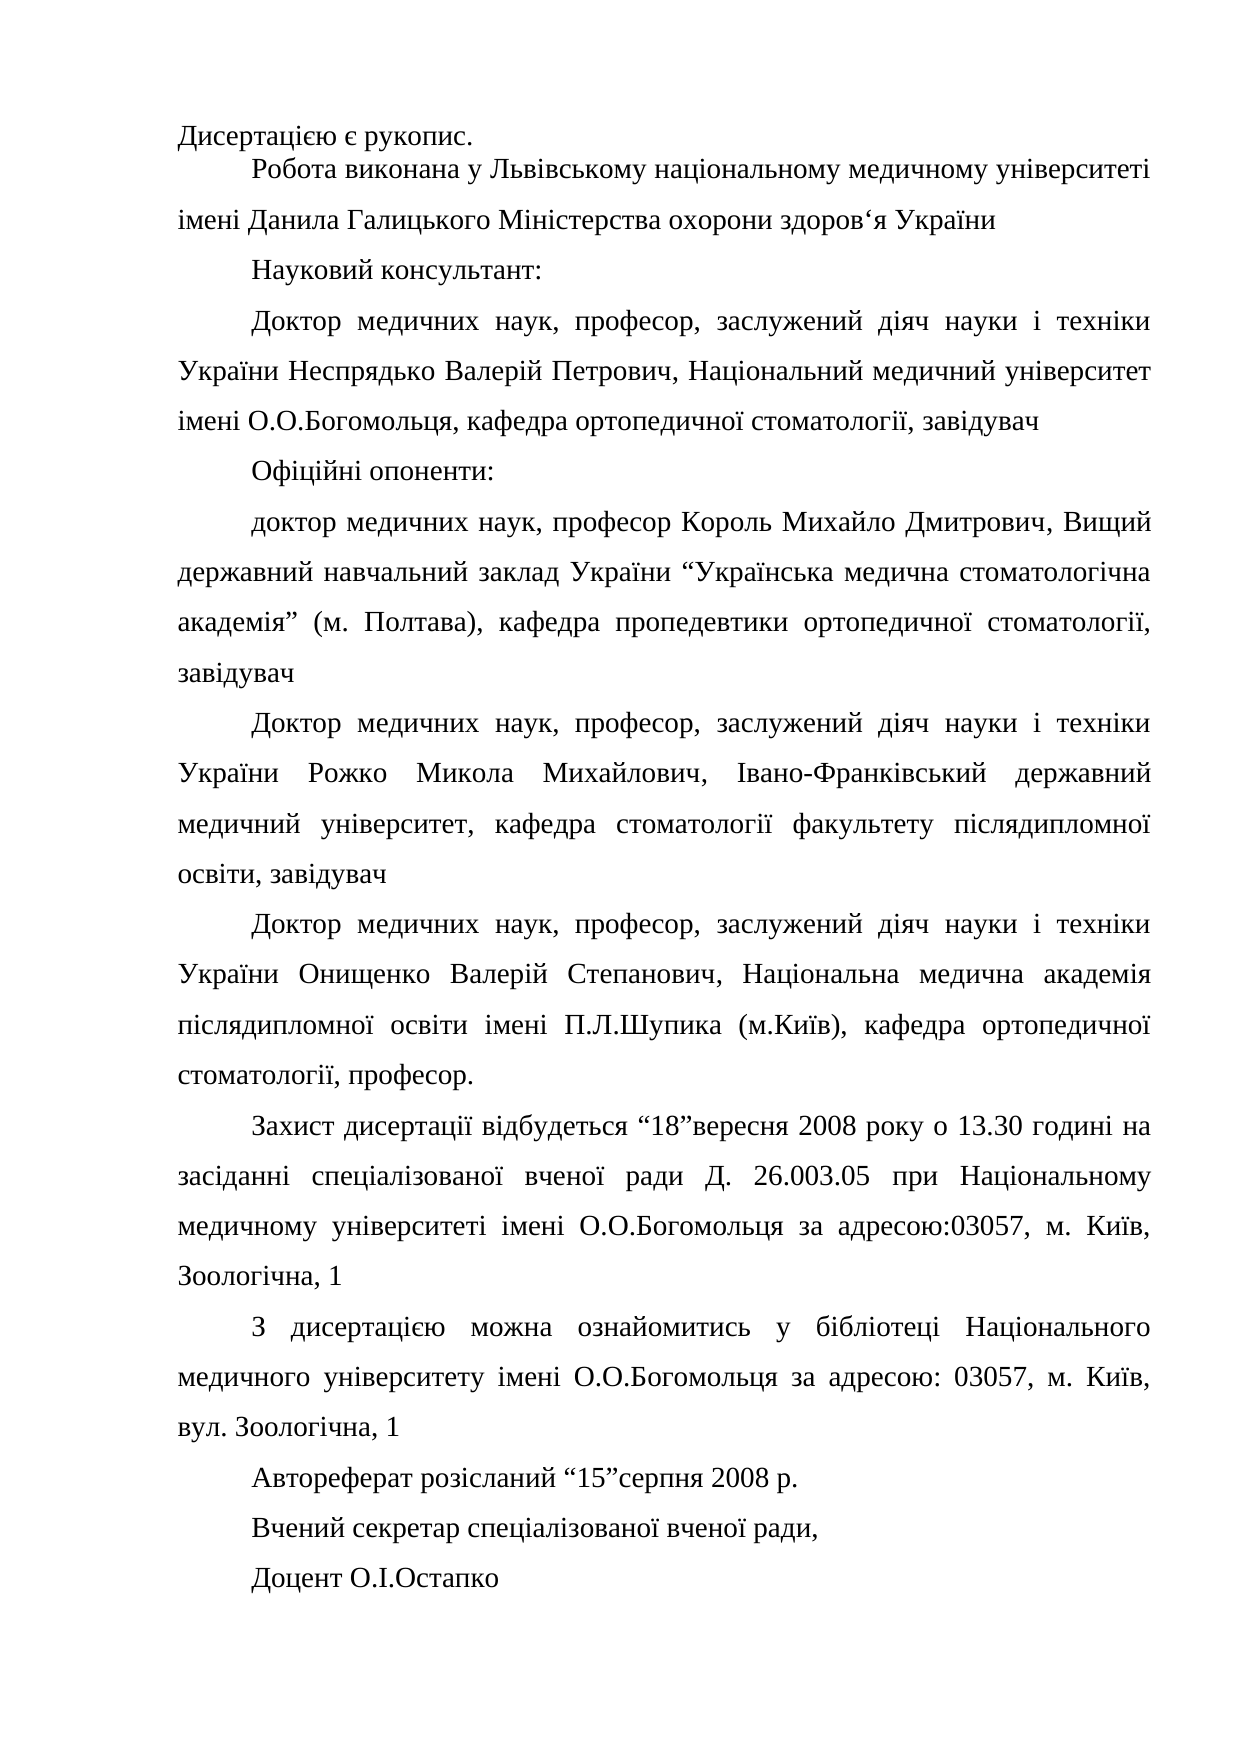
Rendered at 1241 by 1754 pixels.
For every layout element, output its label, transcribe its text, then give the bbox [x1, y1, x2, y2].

text Вчений секретар спеціалізованої вченої ради, [177, 1510, 1152, 1544]
text З дисертацією можна ознайомитись у бібліотеці Національного медичного університету імені О.О.Богомольця за адресою: 03057, м. Київ, вул. Зоологічна, 1 [177, 1309, 1152, 1443]
text Робота виконана у Львівському національному медичному університеті імені Данила Галицького Міністерства охорони здоров‘я України [177, 152, 1152, 236]
text Доктор медичних наук, професор, заслужений діяч науки і техніки України Рожко Микола Михайлович, Івано-Франківський державний медичний університет, кафедра стоматології факультету післядипломної освіти, завідувач [177, 705, 1152, 889]
text Доцент О.І.Остапко [177, 1560, 1152, 1594]
text Науковий консультант: [177, 252, 1152, 286]
text Автореферат розісланий “15”серпня 2008 р. [177, 1460, 1152, 1493]
text Захист дисертації відбудеться “18”вересня 2008 року о 13.30 годині на засіданні спеціалізованої вченої ради Д. 26.003.05 при Національному медичному університеті імені О.О.Богомольця за адресою:03057, м. Київ, Зоологічна, 1 [177, 1108, 1152, 1292]
text доктор медичних наук, професор Король Михайло Дмитрович, Вищий державний навчальний заклад України “Українська медична стоматологічна академія” (м. Полтава), кафедра пропедевтики ортопедичної стоматології, завідувач [177, 504, 1152, 688]
text Доктор медичних наук, професор, заслужений діяч науки і техніки України Неспрядько Валерій Петрович, Національний медичний університет імені О.О.Богомольця, кафедра ортопедичної стоматології, завідувач [177, 303, 1152, 437]
text Доктор медичних наук, професор, заслужений діяч науки і техніки України Онищенко Валерій Степанович, Національна медична академія післядипломної освіти імені П.Л.Шупика (м.Київ), кафедра ортопедичної стоматології, професор. [177, 906, 1152, 1091]
text Офіційні опоненти: [177, 453, 1152, 487]
